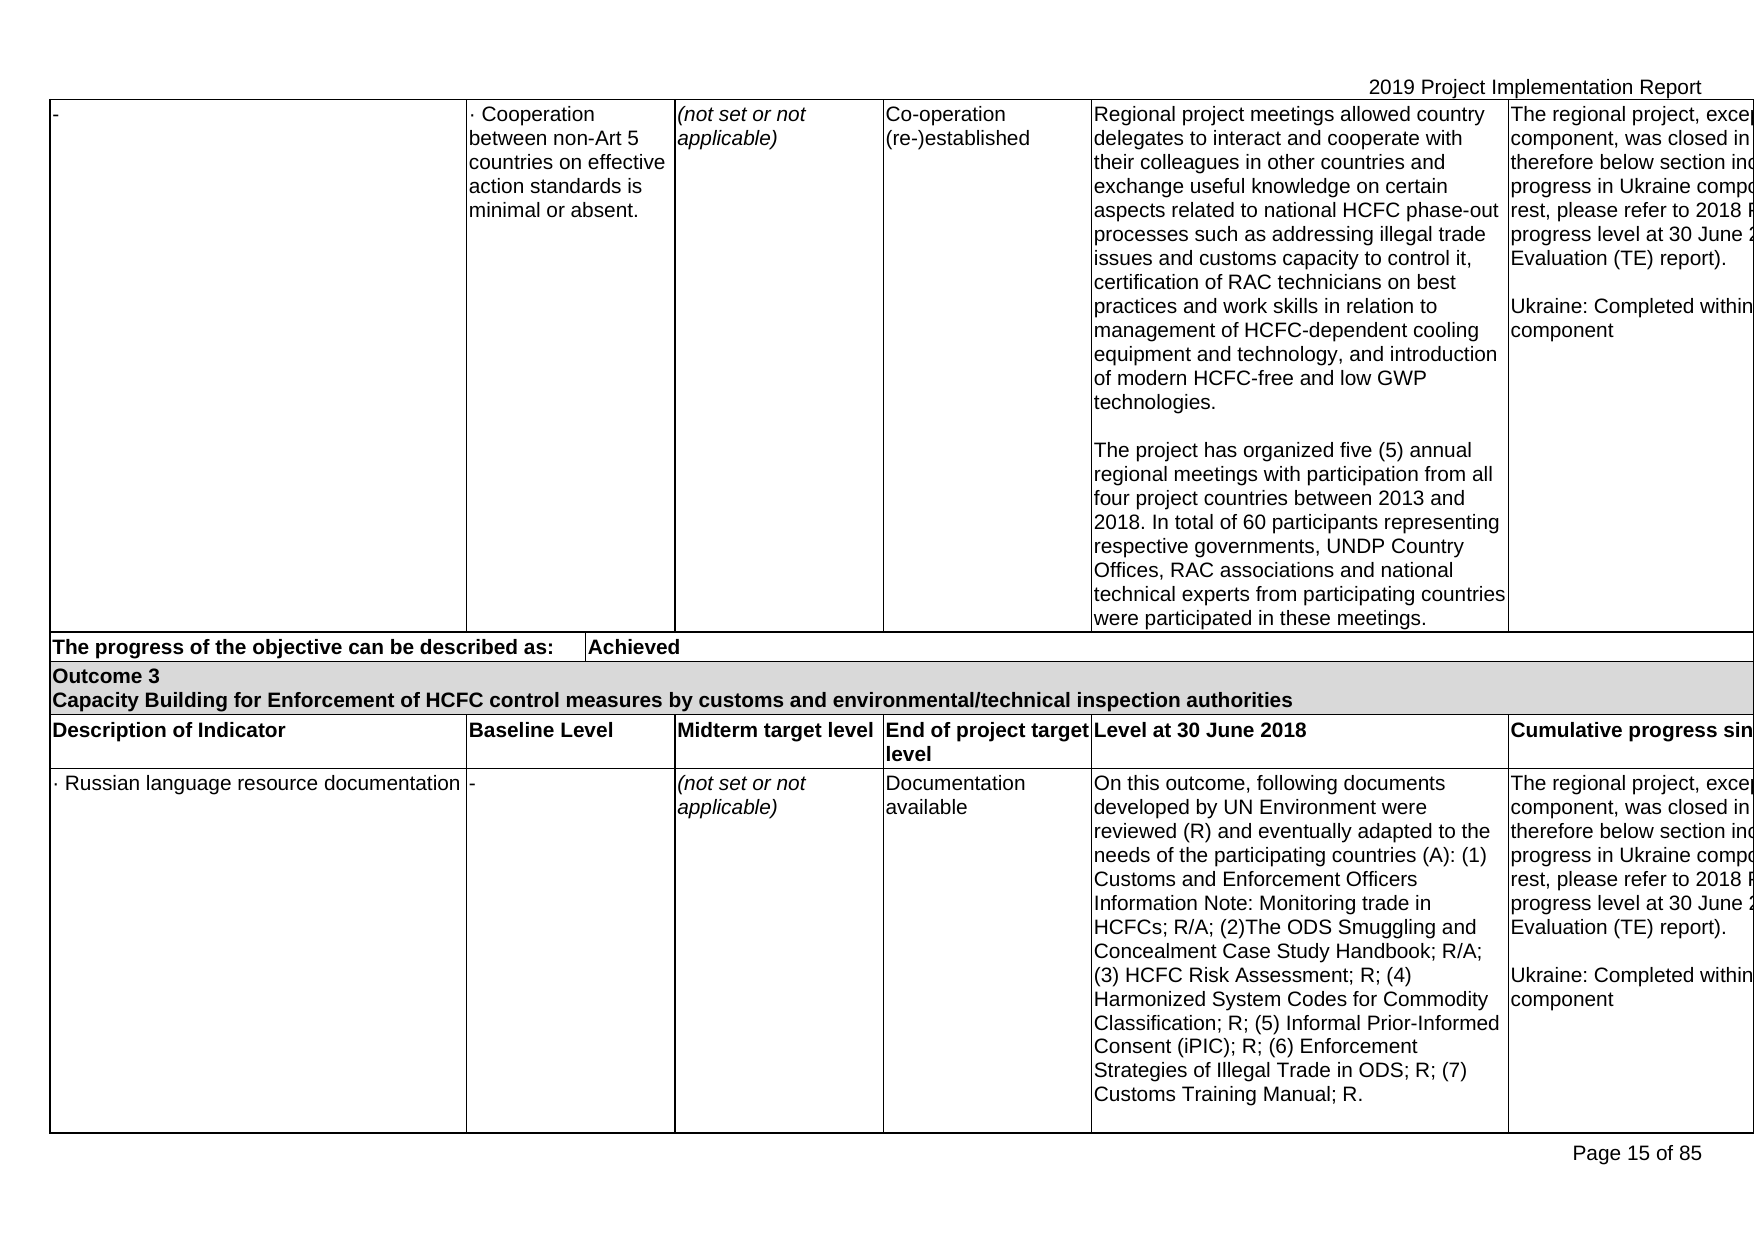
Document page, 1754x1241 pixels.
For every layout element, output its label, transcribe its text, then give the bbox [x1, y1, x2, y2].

table_cell End of project target level [884, 715, 1091, 767]
table_cell Outcome 3 Capacity Building for Enforcement of HCFC control measures by customs and environmental/technical inspection authorities [51, 662, 1753, 714]
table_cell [884, 769, 1091, 1132]
table_cell Cumulative progress since project start [1509, 715, 1753, 767]
table_cell - [467, 769, 674, 1132]
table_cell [1092, 769, 1508, 1132]
table_cell Level at 30 June 2018 [1092, 715, 1508, 767]
table_cell Midterm target level [676, 715, 883, 767]
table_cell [1509, 100, 1753, 631]
table_cell The progress of the objective can be described as: [51, 633, 585, 661]
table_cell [676, 769, 883, 1132]
table_cell - [51, 100, 466, 631]
table_cell Baseline Level [467, 715, 674, 767]
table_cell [51, 769, 466, 1132]
table_cell Co-operation (re-)established [884, 100, 1091, 631]
table_cell · Cooperation between non-Art 5 countries on effective action standards is minimal or absent. [467, 100, 674, 631]
table_cell Regional project meetings allowed country delegates to interact and cooperate with their colleagues in other countries and exchange useful knowledge on certain aspects related to national HCFC phase-out processes such as addressing illegal trade issues and customs capacity to control it, certification of RAC technicians on best practices and work skills in relation to management of HCFC-dependent cooling equipment and technology, and introduction of modern HCFC-free and low GWP technologies. The project has organized five (5) annual regional meetings with participation from all four project countries between 2013 and 2018. In total of 60 participants representing respective governments, UNDP Country Offices, RAC associations and national technical experts from participating countries were participated in these meetings. [1092, 100, 1508, 631]
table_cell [1509, 769, 1753, 1132]
table_cell Achieved [586, 633, 1753, 661]
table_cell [676, 100, 883, 631]
table_cell Description of Indicator [51, 715, 466, 767]
